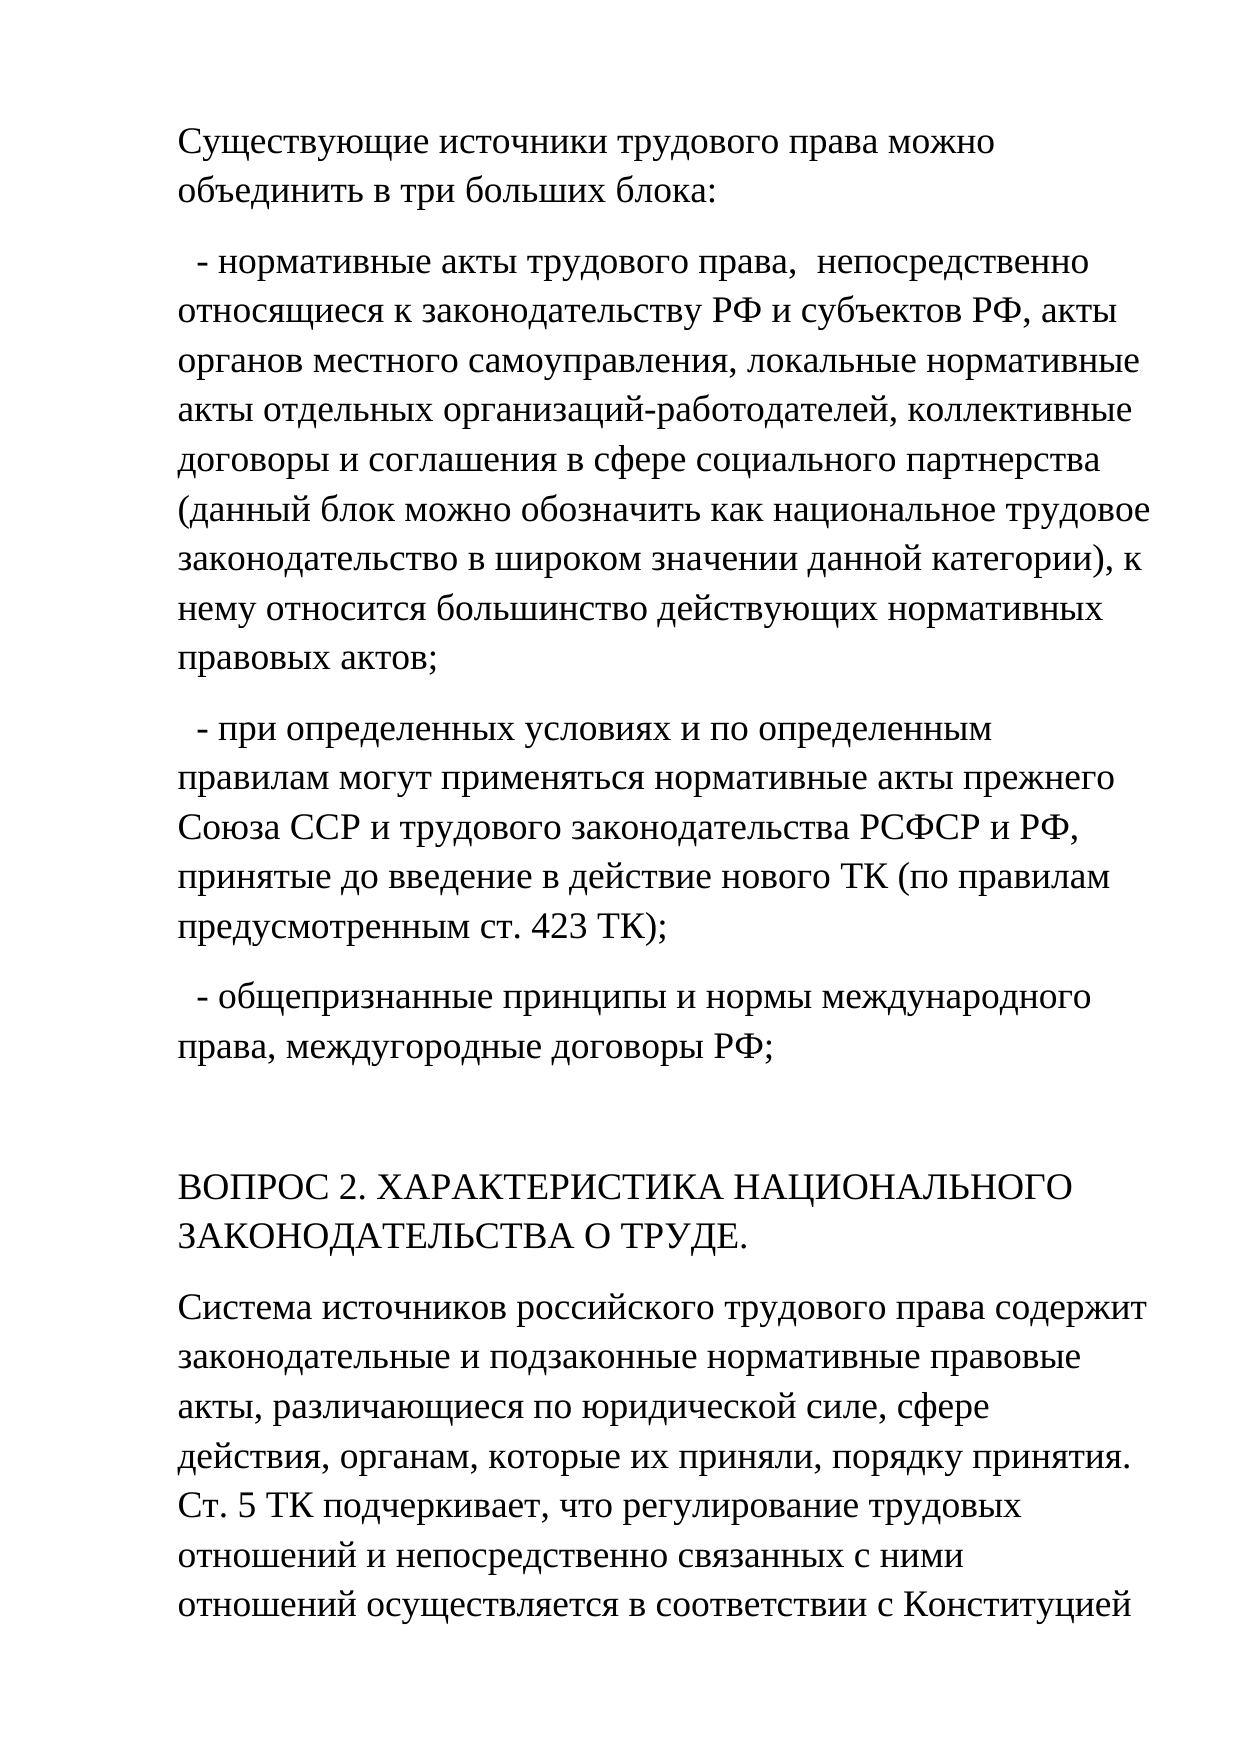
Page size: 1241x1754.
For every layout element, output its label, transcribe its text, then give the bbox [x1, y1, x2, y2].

text ВОПРОС 2. ХАРАКТЕРИСТИКА НАЦИОНАЛЬНОГО ЗАКОНОДАТЕЛЬСТВА О ТРУДЕ. [177, 1164, 1152, 1257]
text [177, 1284, 1152, 1625]
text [177, 118, 1152, 211]
text - при определенных условиях и по определенным правилам могут применяться нормативные акты прежнего Союза ССР и трудового законодательства РСФСР и РФ, принятые до введение в действие нового ТК (по правилам предусмотренным ст. 423 ТК); [177, 705, 1152, 947]
text - общепризнанные принципы и нормы международного права, междугородные договоры РФ; [177, 974, 1152, 1067]
text - нормативные акты трудового права, непосредственно относящиеся к законодательству РФ и субъектов РФ, акты органов местного самоуправления, локальные нормативные акты отдельных организаций-работодателей, коллективные договоры и соглашения в сфере социального партнерства (данный блок можно обозначить как национальное трудовое законодательство в широком значении данной категории), к нему относится большинство действующих нормативных правовых актов; [177, 238, 1152, 678]
